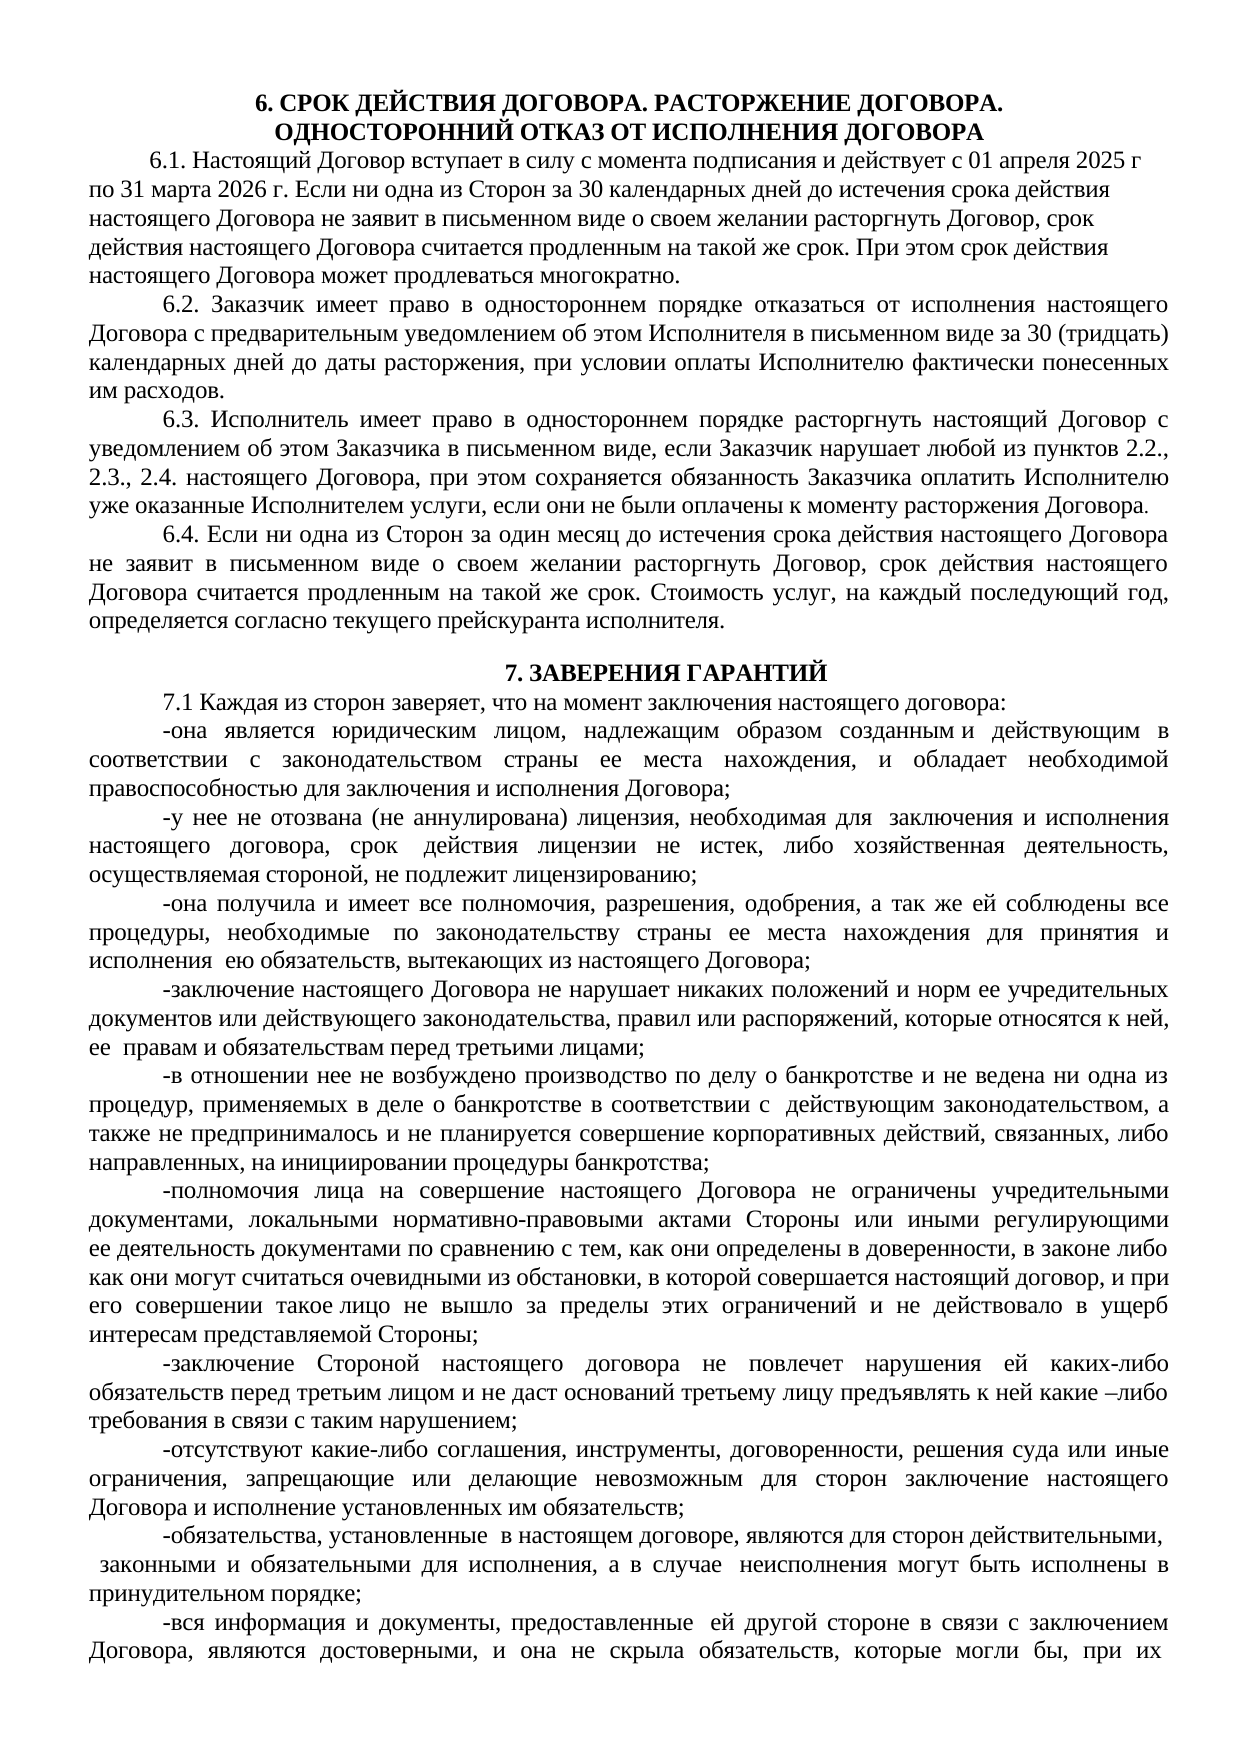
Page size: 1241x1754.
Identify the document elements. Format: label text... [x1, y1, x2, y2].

text -у нее не отозвана (не аннулирована) лицензия, необходимая для заключения и исполнения настоящего договора, срок действия лицензии не истек, либо хозяйственная деятельность, осуществляемая стороной, не подлежит лицензированию; [89, 802, 1169, 888]
text 6.4. Если ни одна из Сторон за один месяц до истечения срока действия настоящего Договора не заявит в письменном виде о своем желании расторгнуть Договор, срок действия настоящего Договора считается продленным на такой же срок. Стоимость услуг, на каждый последующий год, определяется согласно текущего прейскуранта исполнителя. [89, 519, 1169, 634]
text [89, 1607, 1169, 1664]
text 7. ЗАВЕРЕНИЯ ГАРАНТИЙ [89, 658, 1169, 687]
text 6.3. Исполнитель имеет право в одностороннем порядке расторгнуть настоящий Договор с уведомлением об этом Заказчика в письменном виде, если Заказчик нарушает любой из пунктов 2.2., 2.3., 2.4. настоящего Договора, при этом сохраняется обязанность Заказчика оплатить Исполнителю уже оказанные Исполнителем услуги, если они не были оплачены к моменту расторжения Договора. [89, 404, 1169, 519]
text 6.1. Настоящий Договор вступает в силу с момента подписания и действует с 01 апреля 2025 г по 31 марта 2026 г. Если ни одна из Сторон за 30 календарных дней до истечения срока действия настоящего Договора не заявит в письменном виде о своем желании расторгнуть Договор, срок действия настоящего Договора считается продленным на такой же срок. При этом срок действия настоящего Договора может продлеваться многократно. [89, 145, 1169, 289]
text -она является юридическим лицом, надлежащим образом созданным и действующим в соответствии с законодательством страны ее места нахождения, и обладает необходимой правоспособностью для заключения и исполнения Договора; [89, 716, 1169, 802]
text 6.2. Заказчик имеет право в одностороннем порядке отказаться от исполнения настоящего Договора с предварительным уведомлением об этом Исполнителя в письменном виде за 30 (тридцать) календарных дней до даты расторжения, при условии оплаты Исполнителю фактически понесенных им расходов. [89, 289, 1169, 404]
text -отсутствуют какие-либо соглашения, инструменты, договоренности, решения суда или иные ограничения, запрещающие или делающие невозможным для сторон заключение настоящего Договора и исполнение установленных им обязательств; [89, 1434, 1169, 1521]
text -она получила и имеет все полномочия, разрешения, одобрения, а так же ей соблюдены все процедуры, необходимые по законодательству страны ее места нахождения для принятия и исполнения ею обязательств, вытекающих из настоящего Договора; [89, 888, 1169, 974]
text -полномочия лица на совершение настоящего Договора не ограничены учредительными документами, локальными нормативно-правовыми актами Стороны или иными регулирующими ее деятельность документами по сравнению с тем, как они определены в доверенности, в законе либо как они могут считаться очевидными из обстановки, в которой совершается настоящий договор, и при его совершении такое лицо не вышло за пределы этих ограничений и не действовало в ущерб интересам представляемой Стороны; [89, 1176, 1169, 1348]
text -в отношении нее не возбуждено производство по делу о банкротстве и не ведена ни одна из процедур, применяемых в деле о банкротстве в соответствии с действующим законодательством, а также не предпринималось и не планируется совершение корпоративных действий, связанных, либо направленных, на инициировании процедуры банкротства; [89, 1061, 1169, 1176]
text ОДНОСТОРОННИЙ ОТКАЗ ОТ ИСПОЛНЕНИЯ ДОГОВОРА [89, 117, 1169, 145]
text 7.1 Каждая из сторон заверяет, что на момент заключения настоящего договора: [89, 687, 1169, 716]
text -заключение Стороной настоящего договора не повлечет нарушения ей каких-либо обязательств перед третьим лицом и не даст оснований третьему лицу предъявлять к ней какие –либо требования в связи с таким нарушением; [89, 1348, 1169, 1434]
text -обязательства, установленные в настоящем договоре, являются для сторон действительными, законными и обязательными для исполнения, а в случае неисполнения могут быть исполнены в принудительном порядке; [89, 1521, 1169, 1607]
text -заключение настоящего Договора не нарушает никаких положений и норм ее учредительных документов или действующего законодательства, правил или распоряжений, которые относятся к ней, ее правам и обязательствам перед третьими лицами; [89, 974, 1169, 1061]
text 6. СРОК ДЕЙСТВИЯ ДОГОВОРА. РАСТОРЖЕНИЕ ДОГОВОРА. [89, 88, 1169, 117]
